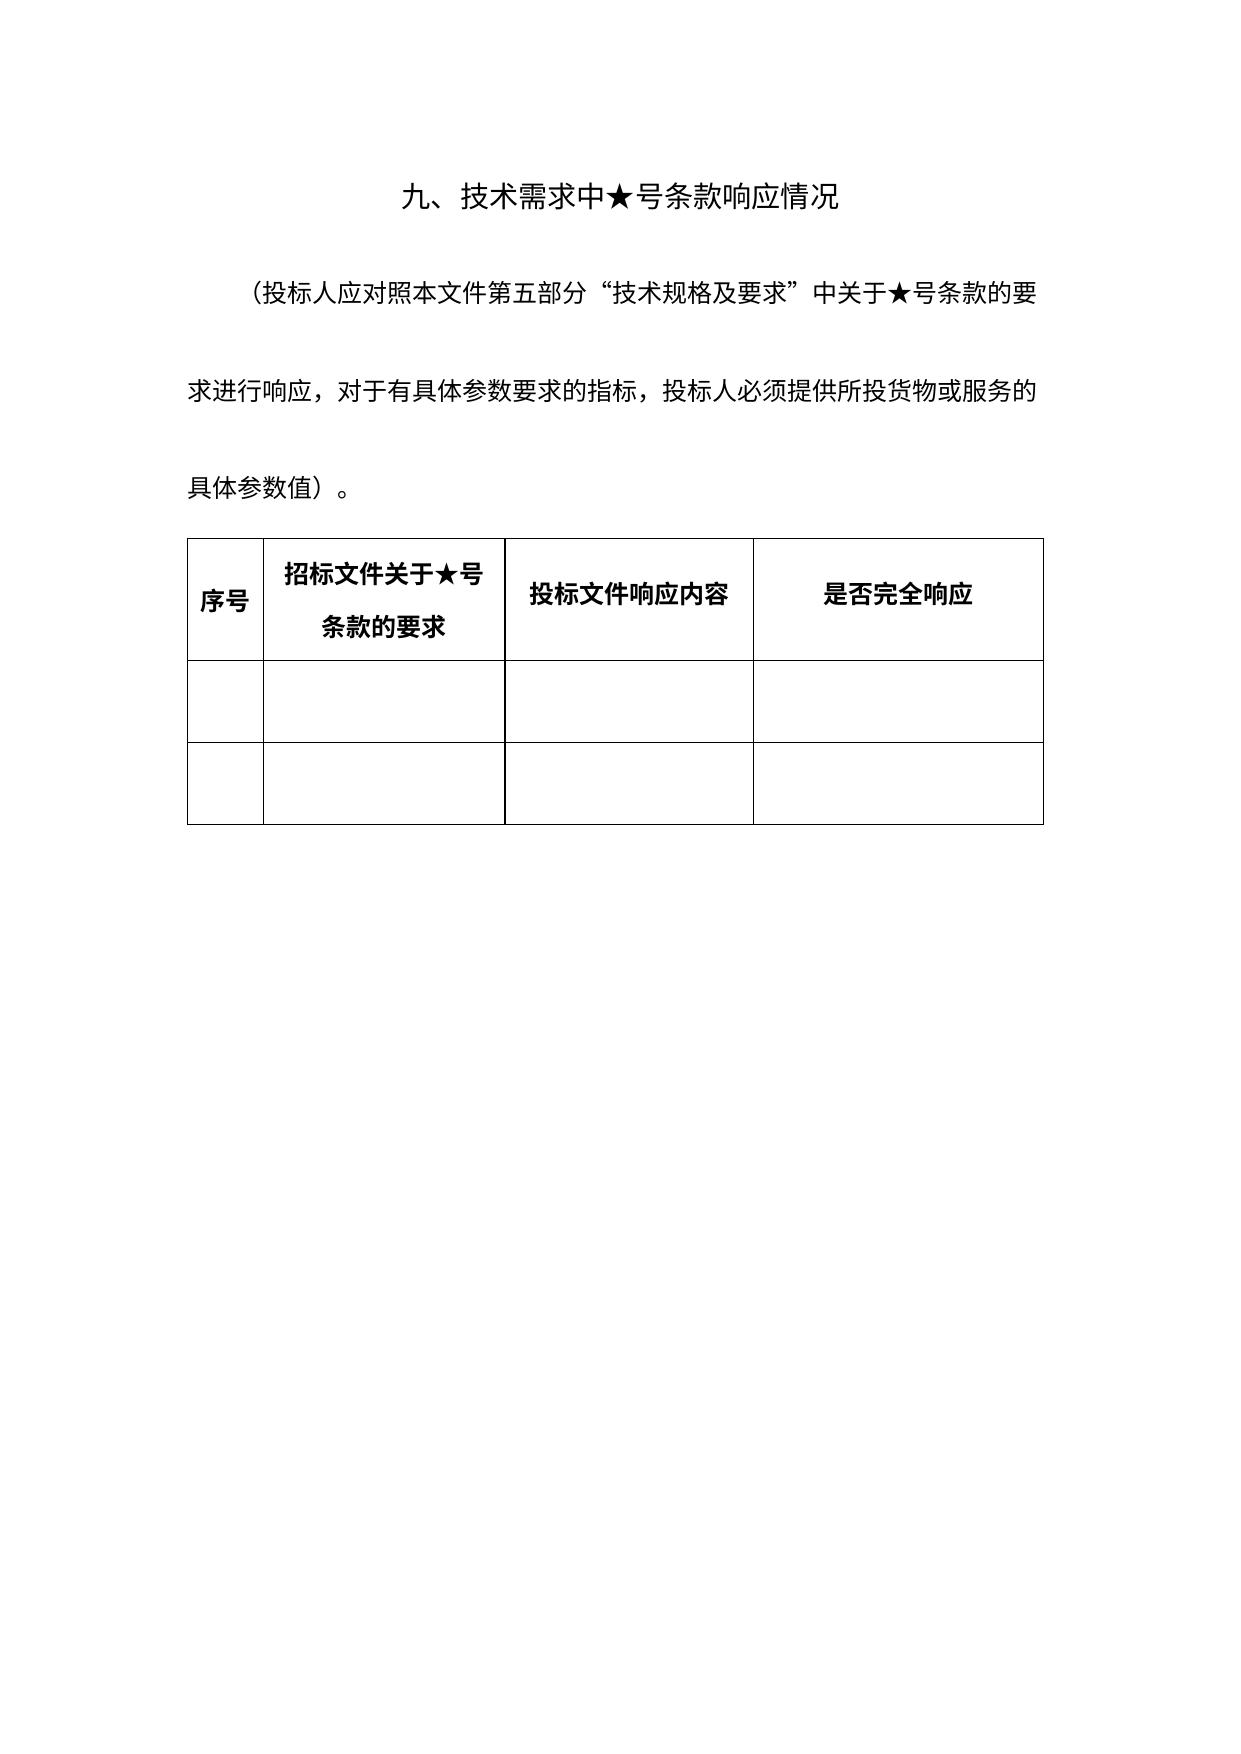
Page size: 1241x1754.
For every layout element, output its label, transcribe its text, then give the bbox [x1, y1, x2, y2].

table_cell [506, 661, 753, 742]
text （投标人应对照本文件第五部分“技术规格及要求”中关于★号条款的要求进行响应，对于有具体参数要求的指标，投标人必须提供所投货物或服务的具体参数值）。 [187, 259, 1053, 519]
table_header 序号 [188, 539, 263, 660]
table_header 招标文件关于★号 条款的要求 [264, 539, 504, 660]
table_cell [754, 743, 1043, 824]
text 九、技术需求中★号条款响应情况 [187, 162, 1053, 227]
table_cell [264, 743, 504, 824]
table_cell [506, 743, 753, 824]
table_cell [188, 661, 263, 742]
table_header 投标文件响应内容 [506, 539, 753, 660]
table_cell [188, 743, 263, 824]
table_header 是否完全响应 [754, 539, 1043, 660]
table_cell [264, 661, 504, 742]
table_cell [754, 661, 1043, 742]
